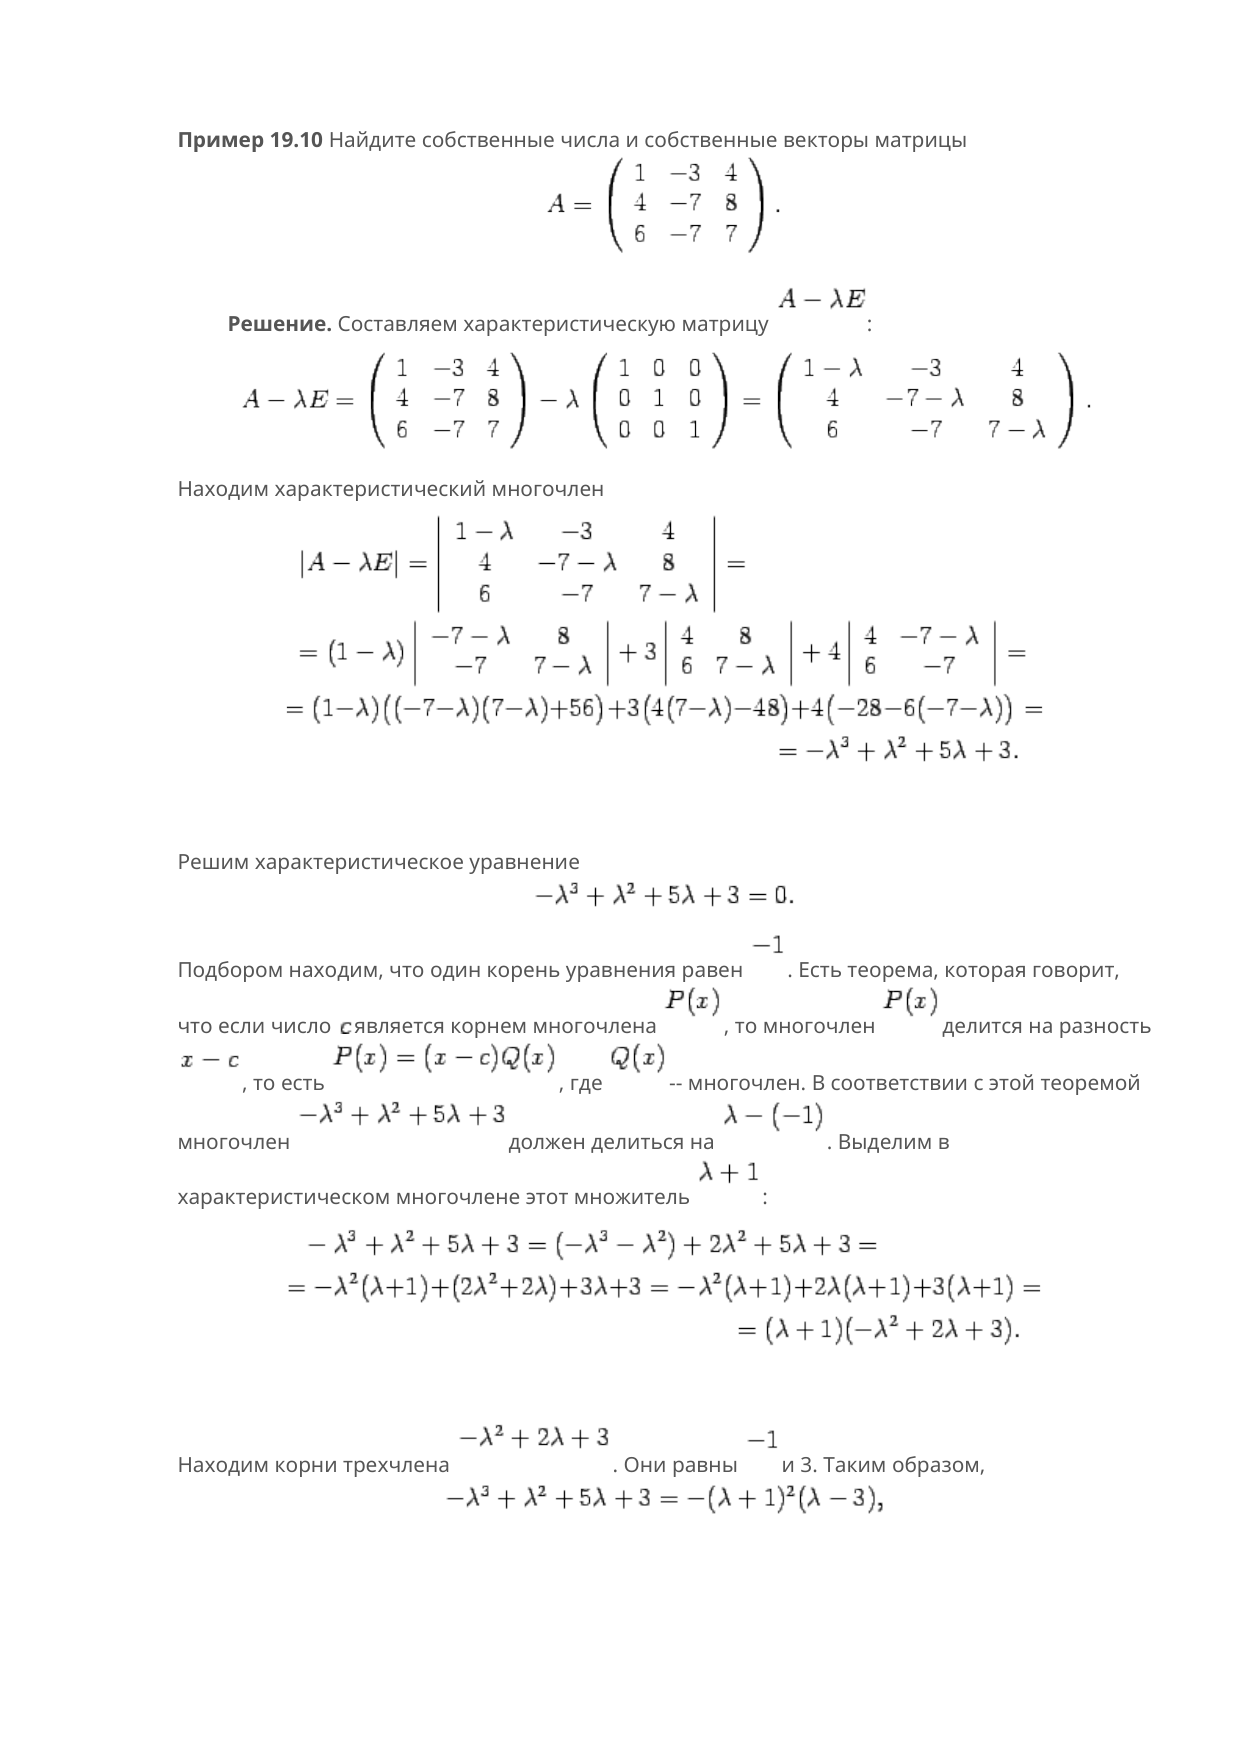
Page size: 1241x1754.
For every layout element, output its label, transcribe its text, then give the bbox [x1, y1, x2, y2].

picture [607, 1040, 669, 1091]
picture [336, 1011, 355, 1034]
picture [531, 876, 798, 977]
picture [330, 1040, 559, 1091]
picture [543, 153, 786, 272]
text Пример 19.10 Найдите собственные числа и собственные векторы матрицы [177, 118, 1152, 153]
picture [295, 1096, 509, 1149]
picture [286, 502, 1043, 771]
text Находим характеристический многочлен [177, 467, 1152, 502]
picture [743, 1426, 782, 1472]
picture [177, 1045, 242, 1091]
picture [288, 1210, 1041, 1350]
picture [881, 983, 942, 1034]
picture [720, 1098, 827, 1149]
picture [442, 1478, 886, 1534]
picture [662, 983, 724, 1034]
picture [455, 1419, 613, 1472]
picture [774, 282, 867, 332]
picture [695, 1155, 763, 1204]
text Решение. Составляем характеристическую матрицу : [177, 283, 1152, 338]
text Находим корни трехчлена . Они равны и 3. Таким образом, [177, 1420, 1152, 1478]
picture [238, 348, 1091, 468]
text Решим характеристическое уравнение [177, 841, 1152, 876]
text Подбором находим, что один корень уравнения равен . Есть теорема, которая говорит, что если число является корнем многочлена , то многочлен делится на разность , то есть , где -- многочлен. В соответствии с этой теоремой многочлен должен делиться на . Выделим в характеристическом многочлене этот множитель : [177, 932, 1152, 1210]
